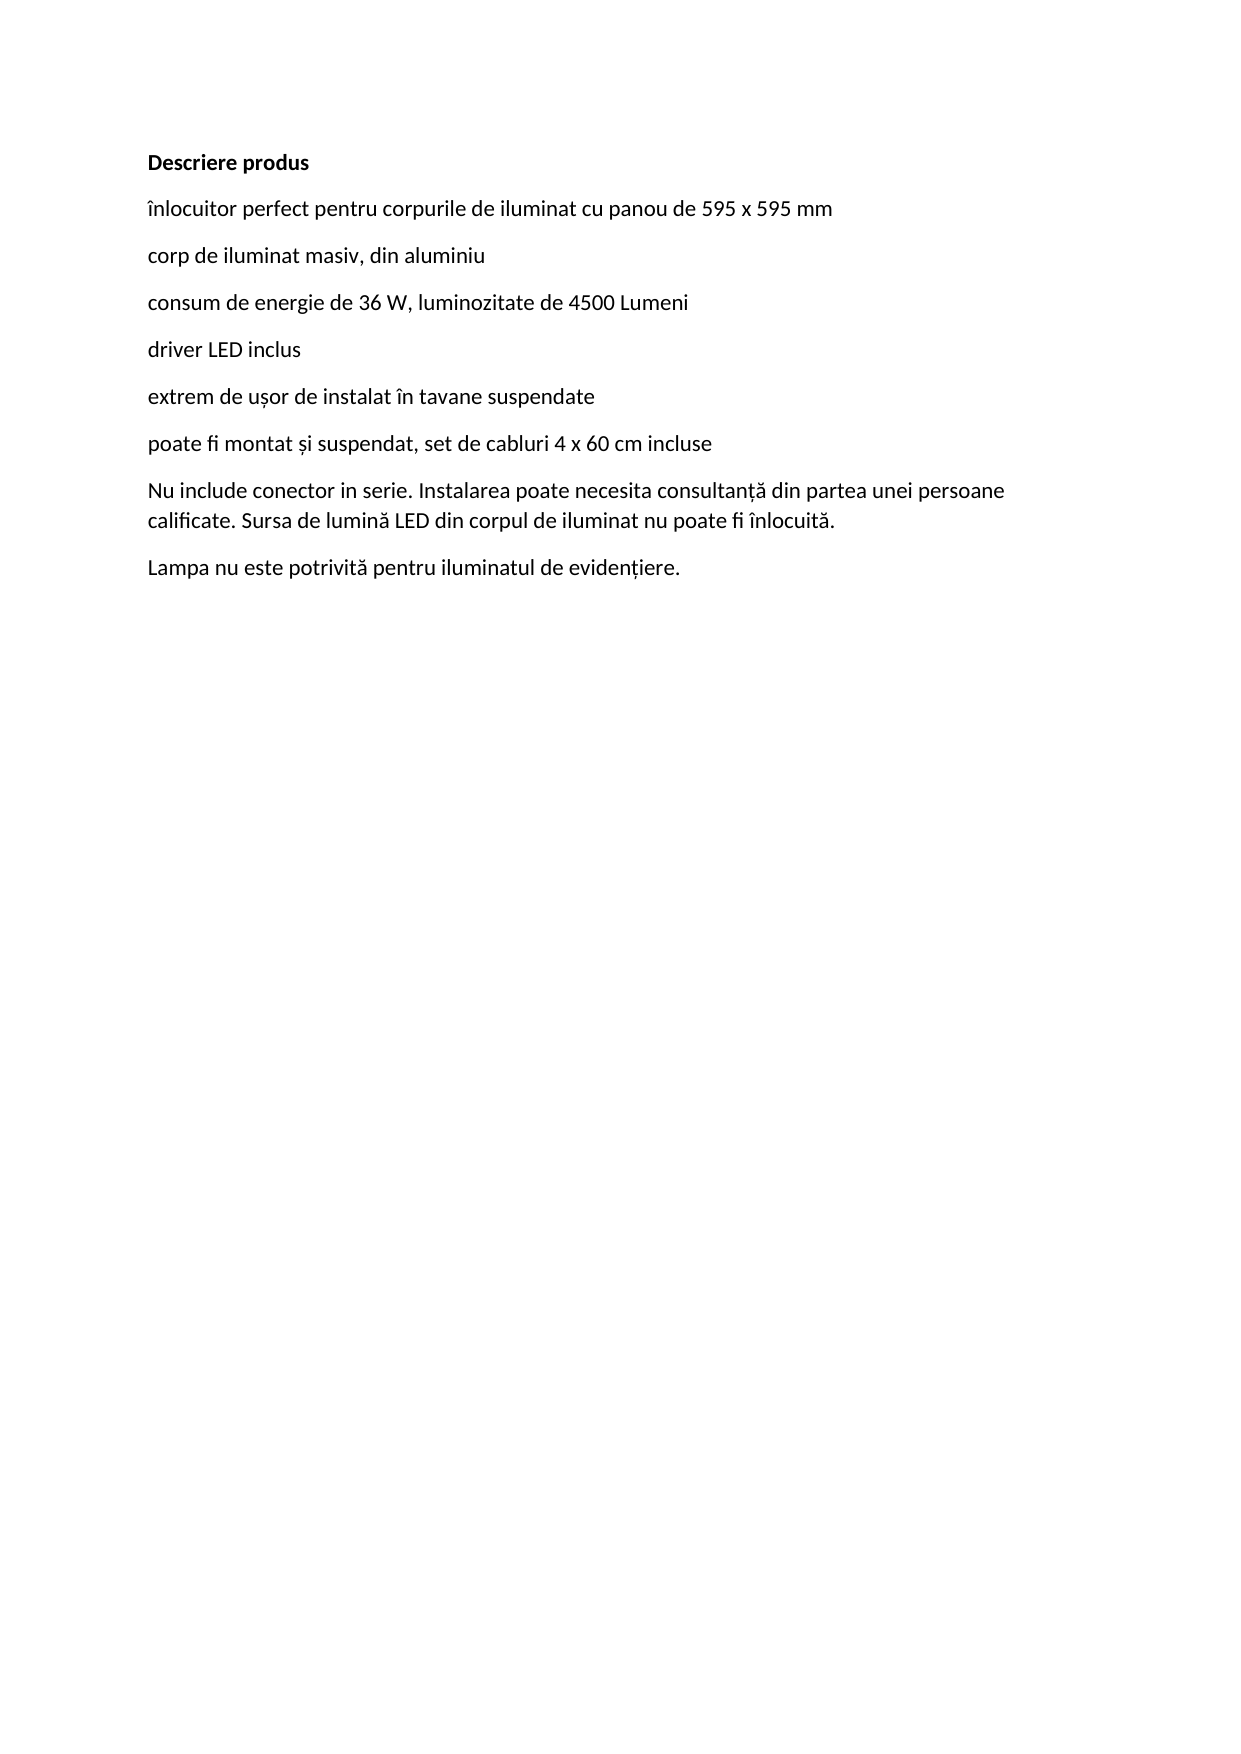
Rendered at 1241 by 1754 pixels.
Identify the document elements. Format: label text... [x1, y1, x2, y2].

text poate fi montat și suspendat, set de cabluri 4 x 60 cm incluse [148, 429, 1093, 457]
text consum de energie de 36 W, luminozitate de 4500 Lumeni [148, 288, 1093, 316]
text înlocuitor perfect pentru corpurile de iluminat cu panou de 595 x 595 mm [148, 194, 1093, 222]
text Descriere produs [148, 148, 1093, 176]
text Lampa nu este potrivită pentru iluminatul de evidențiere. [148, 553, 1093, 581]
text extrem de ușor de instalat în tavane suspendate [148, 382, 1093, 410]
text Nu include conector in serie. Instalarea poate necesita consultanță din partea unei persoane calificate. Sursa de lumină LED din corpul de iluminat nu poate fi înlocuită. [148, 476, 1093, 534]
text corp de iluminat masiv, din aluminiu [148, 241, 1093, 269]
text driver LED inclus [148, 335, 1093, 363]
